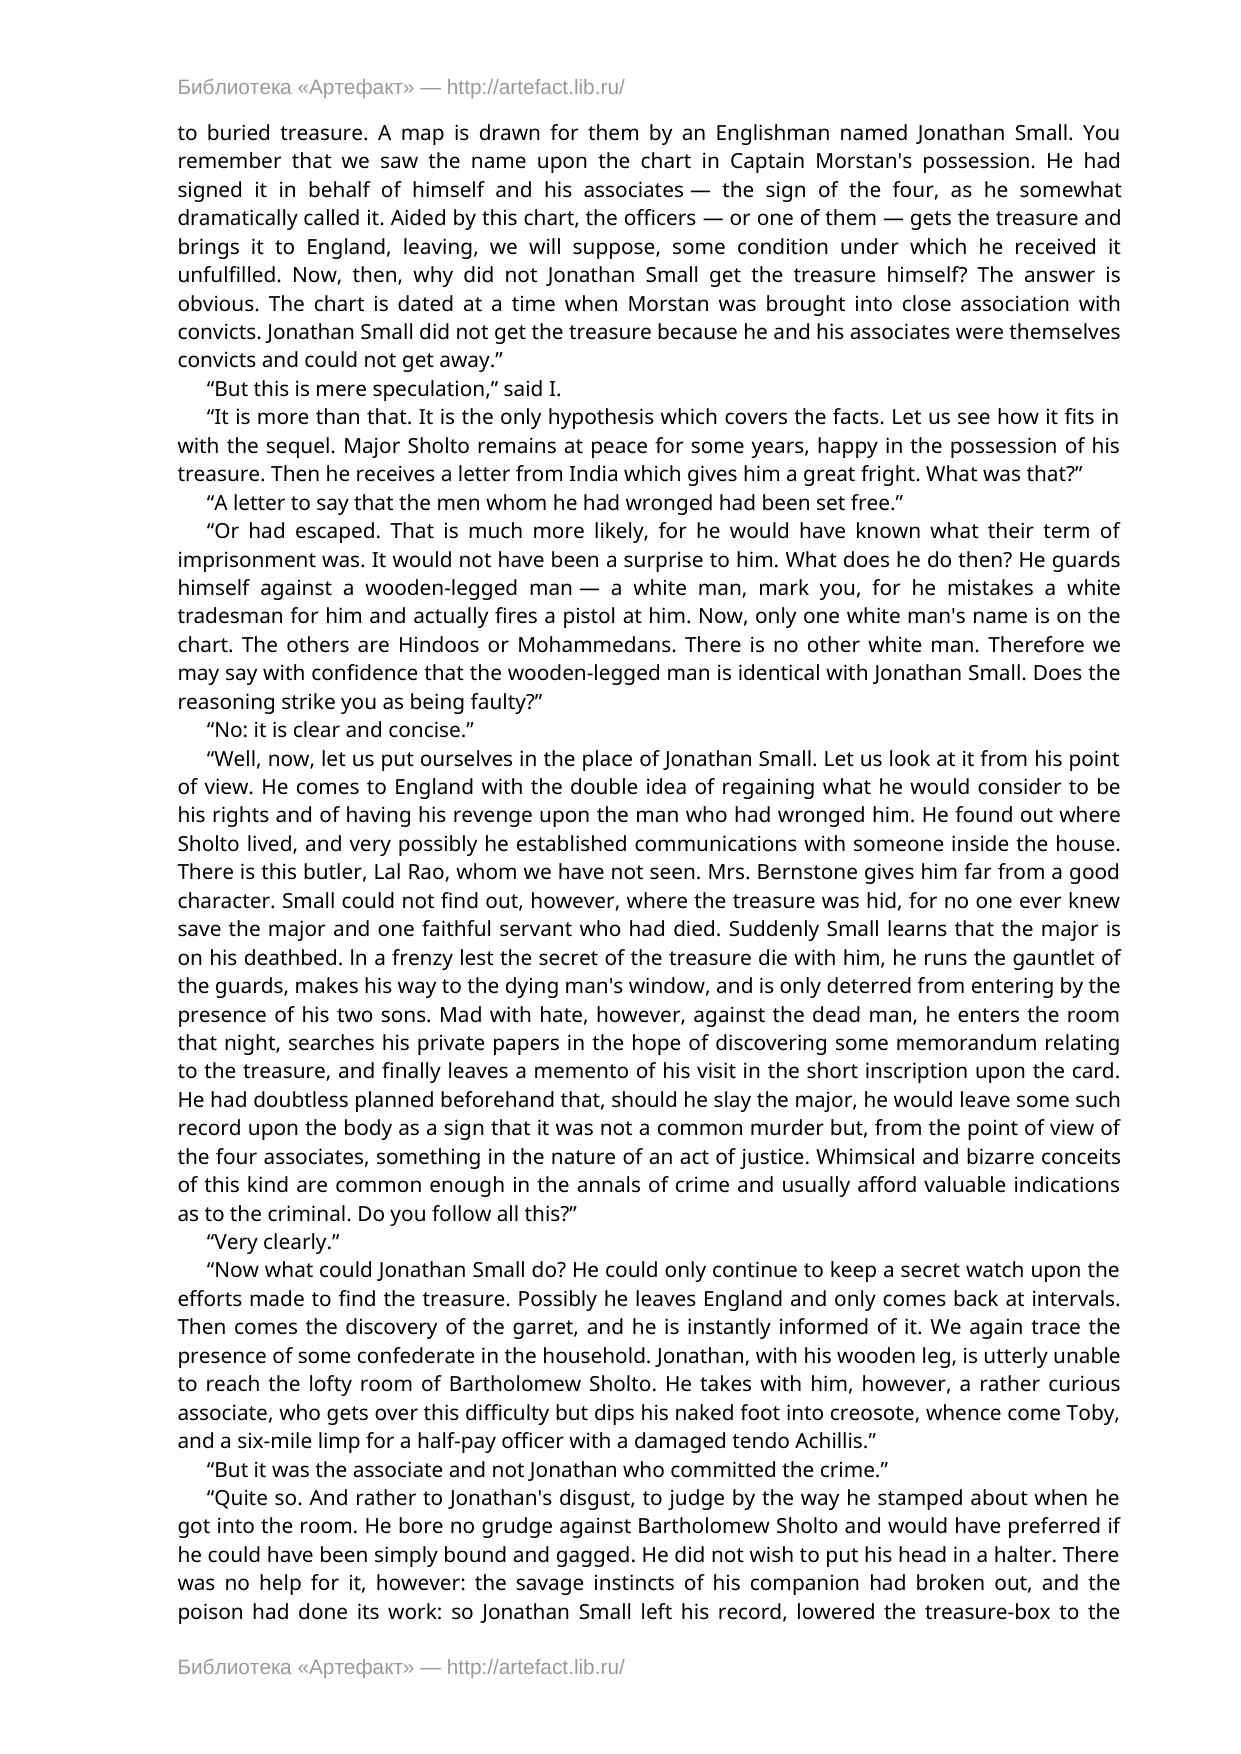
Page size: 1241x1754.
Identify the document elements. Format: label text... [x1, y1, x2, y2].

text “No: it is clear and concise.” [177, 715, 1122, 744]
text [177, 1483, 1122, 1625]
text “Now what could Jonathan Small do? He could only continue to keep a secret watch upon the efforts made to find the treasure. Possibly he leaves England and only comes back at intervals. Then comes the discovery of the garret, and he is instantly informed of it. We again trace the presence of some confederate in the household. Jonathan, with his wooden leg, is utterly unable to reach the lofty room of Bartholomew Sholto. He takes with him, however, a rather curious associate, who gets over this difficulty but dips his naked foot into creosote, whence come Toby, and a six-mile limp for a half-pay officer with a damaged tendo Achillis.” [177, 1256, 1122, 1455]
text “It is more than that. It is the only hypothesis which covers the facts. Let us see how it fits in with the sequel. Major Sholto remains at peace for some years, happy in the possession of his treasure. Then he receives a letter from India which gives him a great fright. What was that?” [177, 402, 1122, 488]
text “But it was the associate and not Jonathan who committed the crime.” [177, 1455, 1122, 1483]
text “A letter to say that the men whom he had wronged had been set free.” [177, 488, 1122, 516]
text “Well, now, let us put ourselves in the place of Jonathan Small. Let us look at it from his point of view. He comes to England with the double idea of regaining what he would consider to be his rights and of having his revenge upon the man who had wronged him. He found out where Sholto lived, and very possibly he established communications with someone inside the house. There is this butler, Lal Rao, whom we have not seen. Mrs. Bernstone gives him far from a good character. Small could not find out, however, where the treasure was hid, for no one ever knew save the major and one faithful servant who had died. Suddenly Small learns that the major is on his deathbed. ln a frenzy lest the secret of the treasure die with him, he runs the gauntlet of the guards, makes his way to the dying man's window, and is only deterred from entering by the presence of his two sons. Mad with hate, however, against the dead man, he enters the room that night, searches his private papers in the hope of discovering some memorandum relating to the treasure, and finally leaves a memento of his visit in the short inscription upon the card. He had doubtless planned beforehand that, should he slay the major, he would leave some such record upon the body as a sign that it was not a common murder but, from the point of view of the four associates, something in the nature of an act of justice. Whimsical and bizarre conceits of this kind are common enough in the annals of crime and usually afford valuable indications as to the criminal. Do you follow all this?” [177, 744, 1122, 1227]
text “Or had escaped. That is much more likely, for he would have known what their term of imprisonment was. It would not have been a surprise to him. What does he do then? He guards himself against a wooden-legged man — a white man, mark you, for he mistakes a white tradesman for him and actually fires a pistol at him. Now, only one white man's name is on the chart. The others are Hindoos or Mohammedans. There is no other white man. Therefore we may say with confidence that the wooden-legged man is identical with Jonathan Small. Does the reasoning strike you as being faulty?” [177, 516, 1122, 715]
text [177, 118, 1122, 374]
text “Very clearly.” [177, 1227, 1122, 1256]
text “But this is mere speculation,” said I. [177, 374, 1122, 402]
